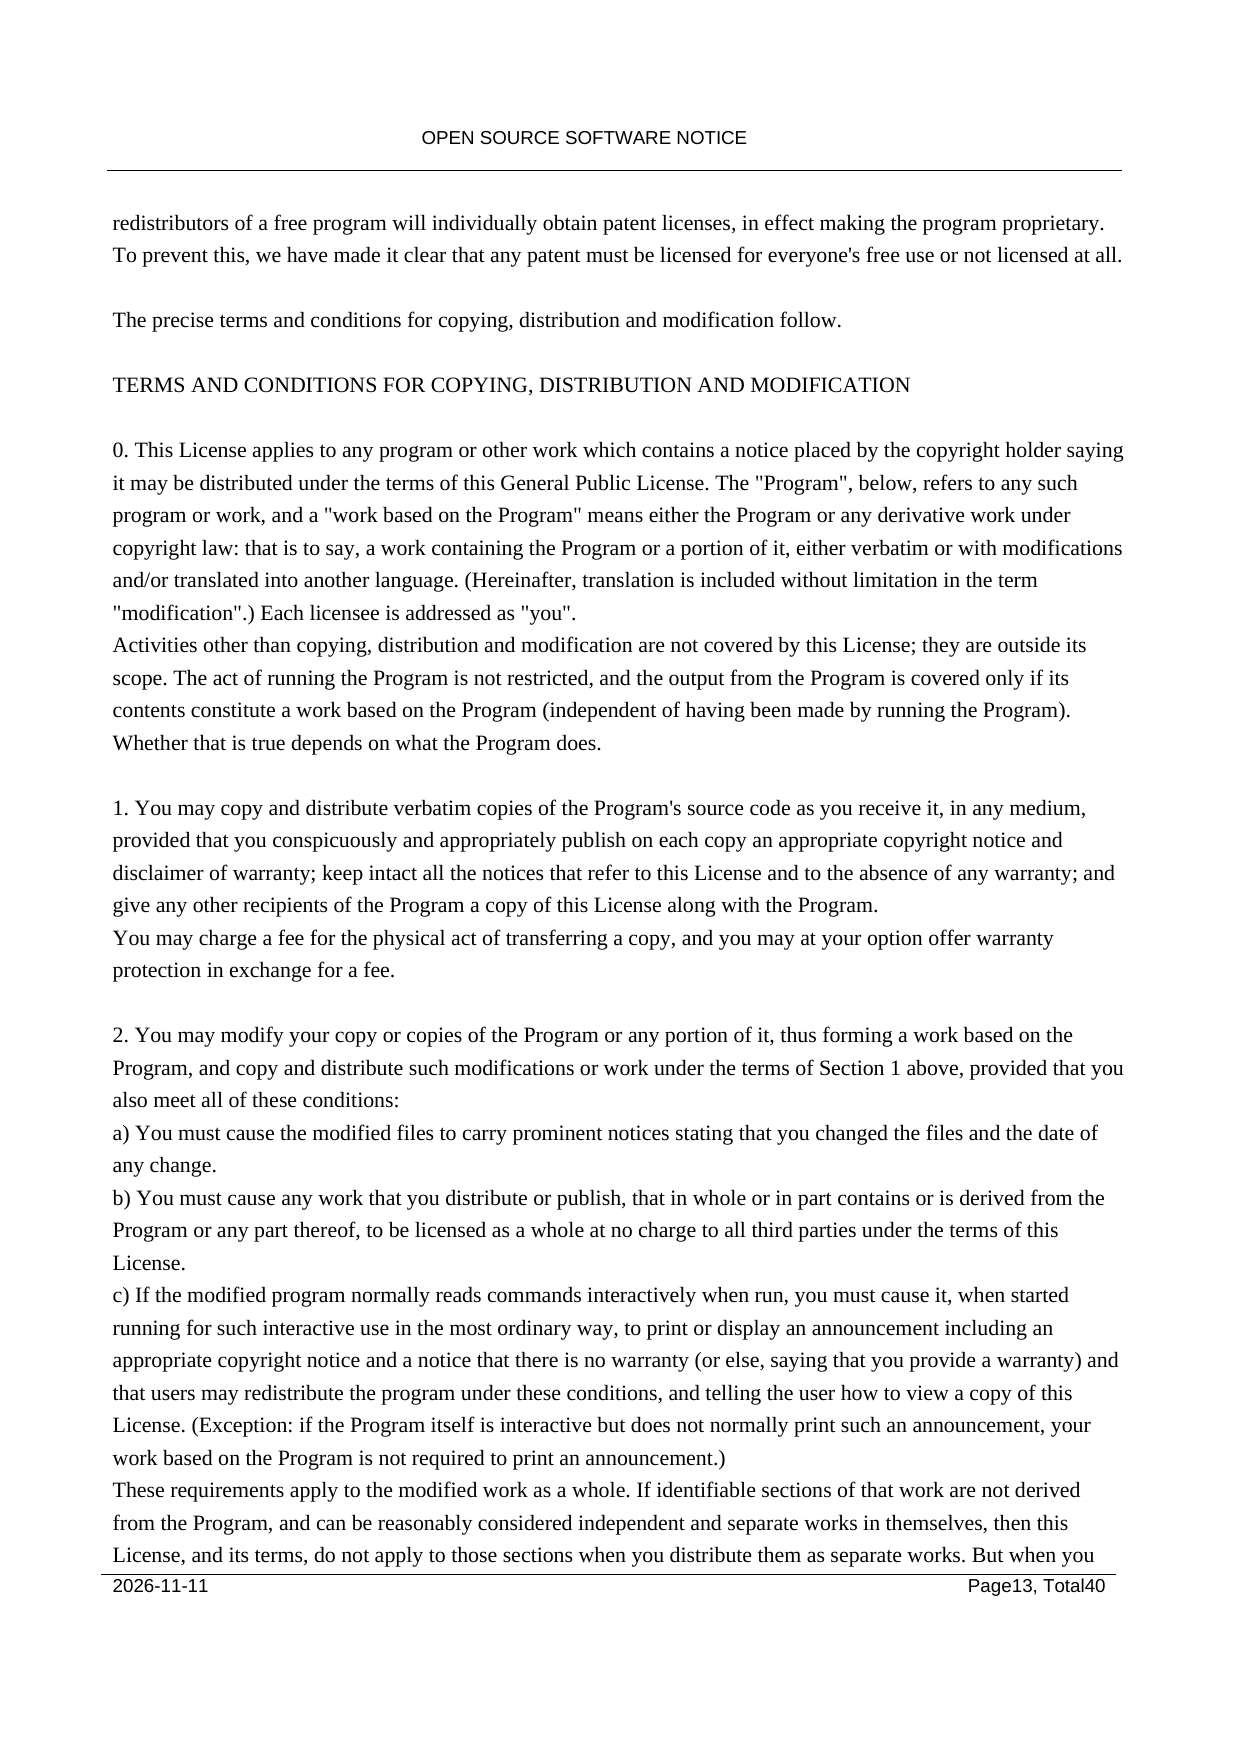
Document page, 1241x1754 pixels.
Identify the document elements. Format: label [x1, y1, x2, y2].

text [112, 206, 1128, 1571]
